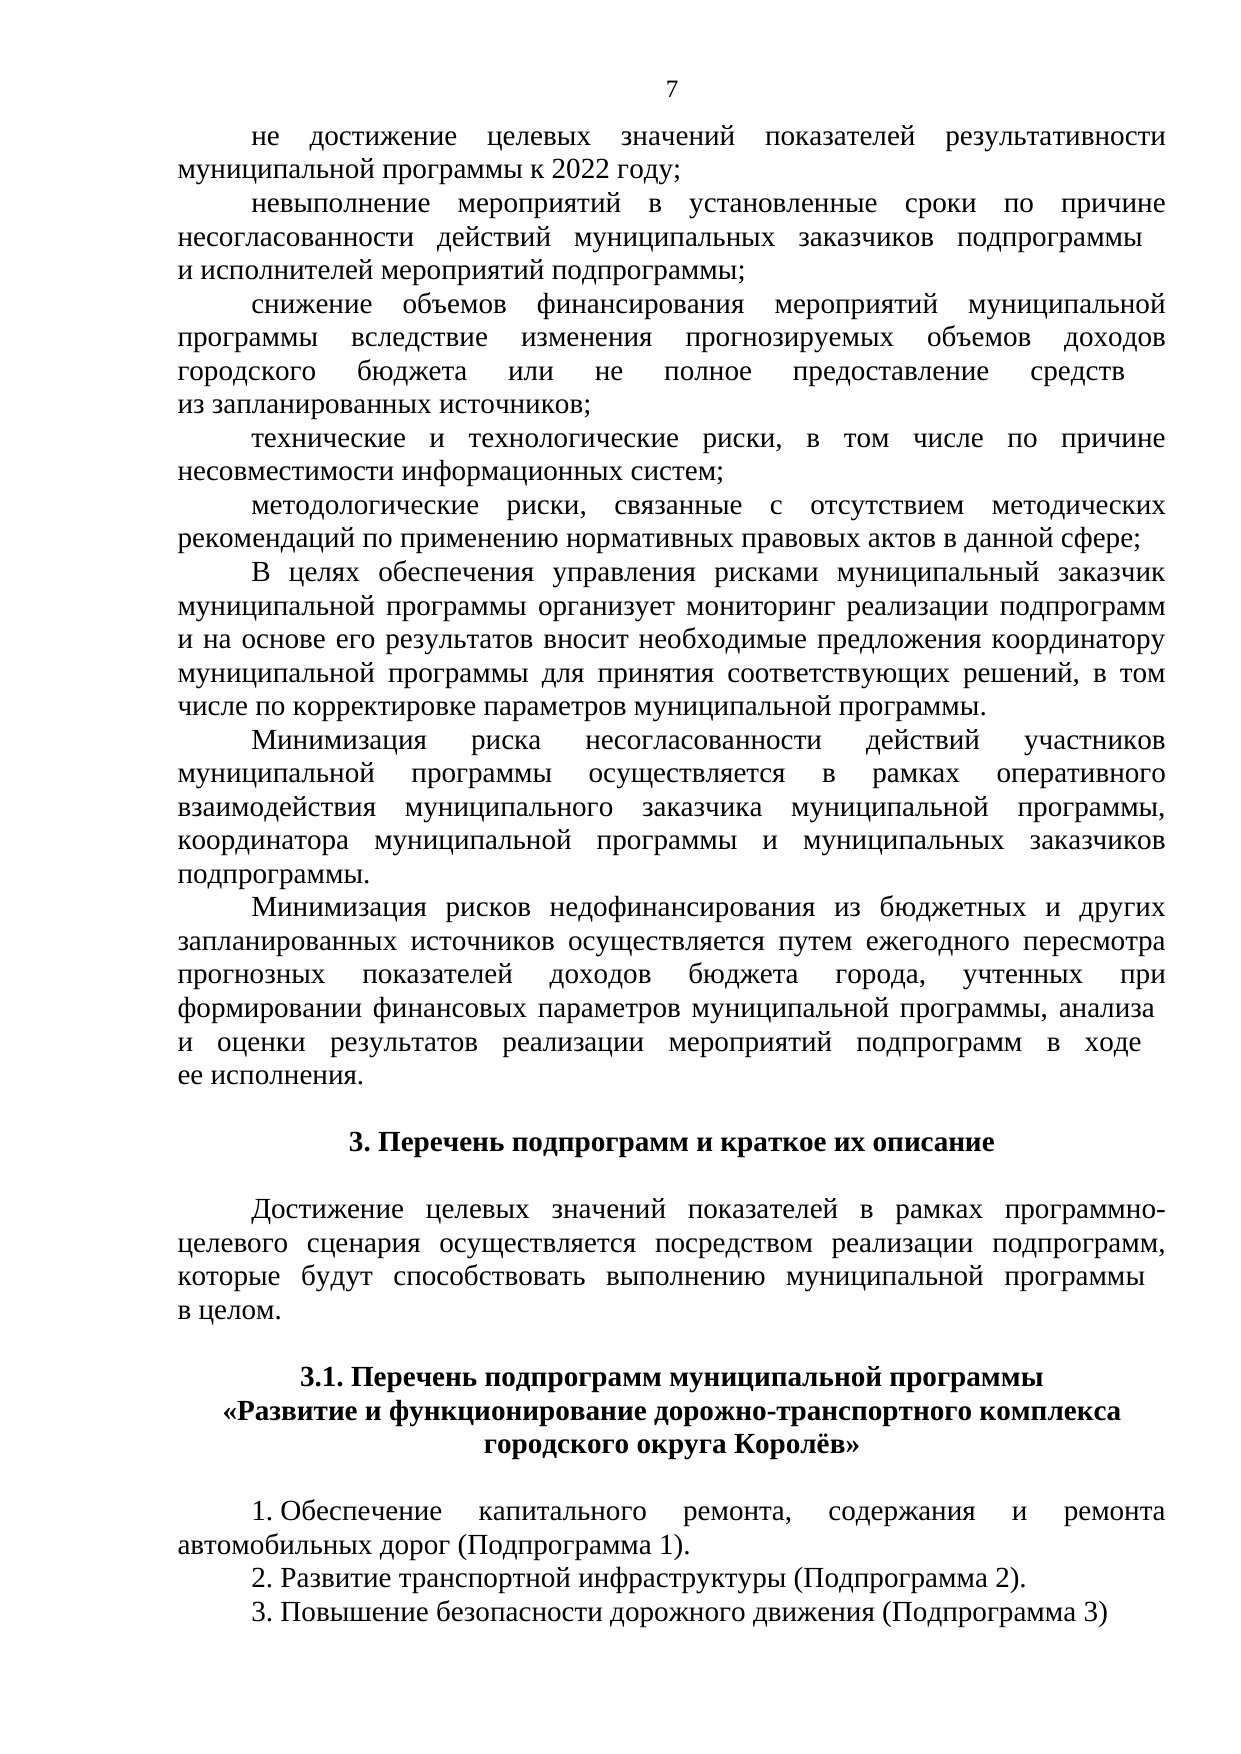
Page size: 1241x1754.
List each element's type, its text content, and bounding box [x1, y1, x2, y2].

text технические и технологические риски, в том числе по причине несовместимости информационных систем; [177, 420, 1166, 487]
text снижение объемов финансирования мероприятий муниципальной программы вследствие изменения прогнозируемых объемов доходов городского бюджета или не полное предоставление средств из запланированных источников; [177, 286, 1166, 420]
text 3. Перечень подпрограмм и краткое их описание [177, 1124, 1166, 1158]
list 2. Развитие транспортной инфраструктуры (Подпрограмма 2). [177, 1560, 1166, 1594]
text городского округа Королёв» [177, 1426, 1166, 1460]
text невыполнение мероприятий в установленные сроки по причине несогласованности действий муниципальных заказчиков подпрограммы и исполнителей мероприятий подпрограммы; [177, 185, 1166, 286]
text не достижение целевых значений показателей результативности муниципальной программы к 2022 году; [177, 118, 1166, 185]
text 3.1. Перечень подпрограмм муниципальной программы [177, 1359, 1166, 1393]
text Достижение целевых значений показателей в рамках программно-целевого сценария осуществляется посредством реализации подпрограмм, которые будут способствовать выполнению муниципальной программы в целом. [177, 1191, 1166, 1326]
text «Развитие и функционирование дорожно-транспортного комплекса [177, 1393, 1166, 1426]
text Минимизация риска несогласованности действий участников муниципальной программы осуществляется в рамках оперативного взаимодействия муниципального заказчика муниципальной программы, координатора муниципальной программы и муниципальных заказчиков подпрограммы. [177, 722, 1166, 889]
text Минимизация рисков недофинансирования из бюджетных и других запланированных источников осуществляется путем ежегодного пересмотра прогнозных показателей доходов бюджета города, учтенных при формировании финансовых параметров муниципальной программы, анализа и оценки результатов реализации мероприятий подпрограмм в ходе ее исполнения. [177, 889, 1166, 1091]
text В целях обеспечения управления рисками муниципальный заказчик муниципальной программы организует мониторинг реализации подпрограмм и на основе его результатов вносит необходимые предложения координатору муниципальной программы для принятия соответствующих решений, в том числе по корректировке параметров муниципальной программы. [177, 554, 1166, 722]
list 3. Повышение безопасности дорожного движения (Подпрограмма 3) [177, 1594, 1166, 1627]
text методологические риски, связанные с отсутствием методических рекомендаций по применению нормативных правовых актов в данной сфере; [177, 487, 1166, 554]
list 1. Обеспечение капитального ремонта, содержания и ремонта автомобильных дорог (Подпрограмма 1). [177, 1493, 1166, 1560]
